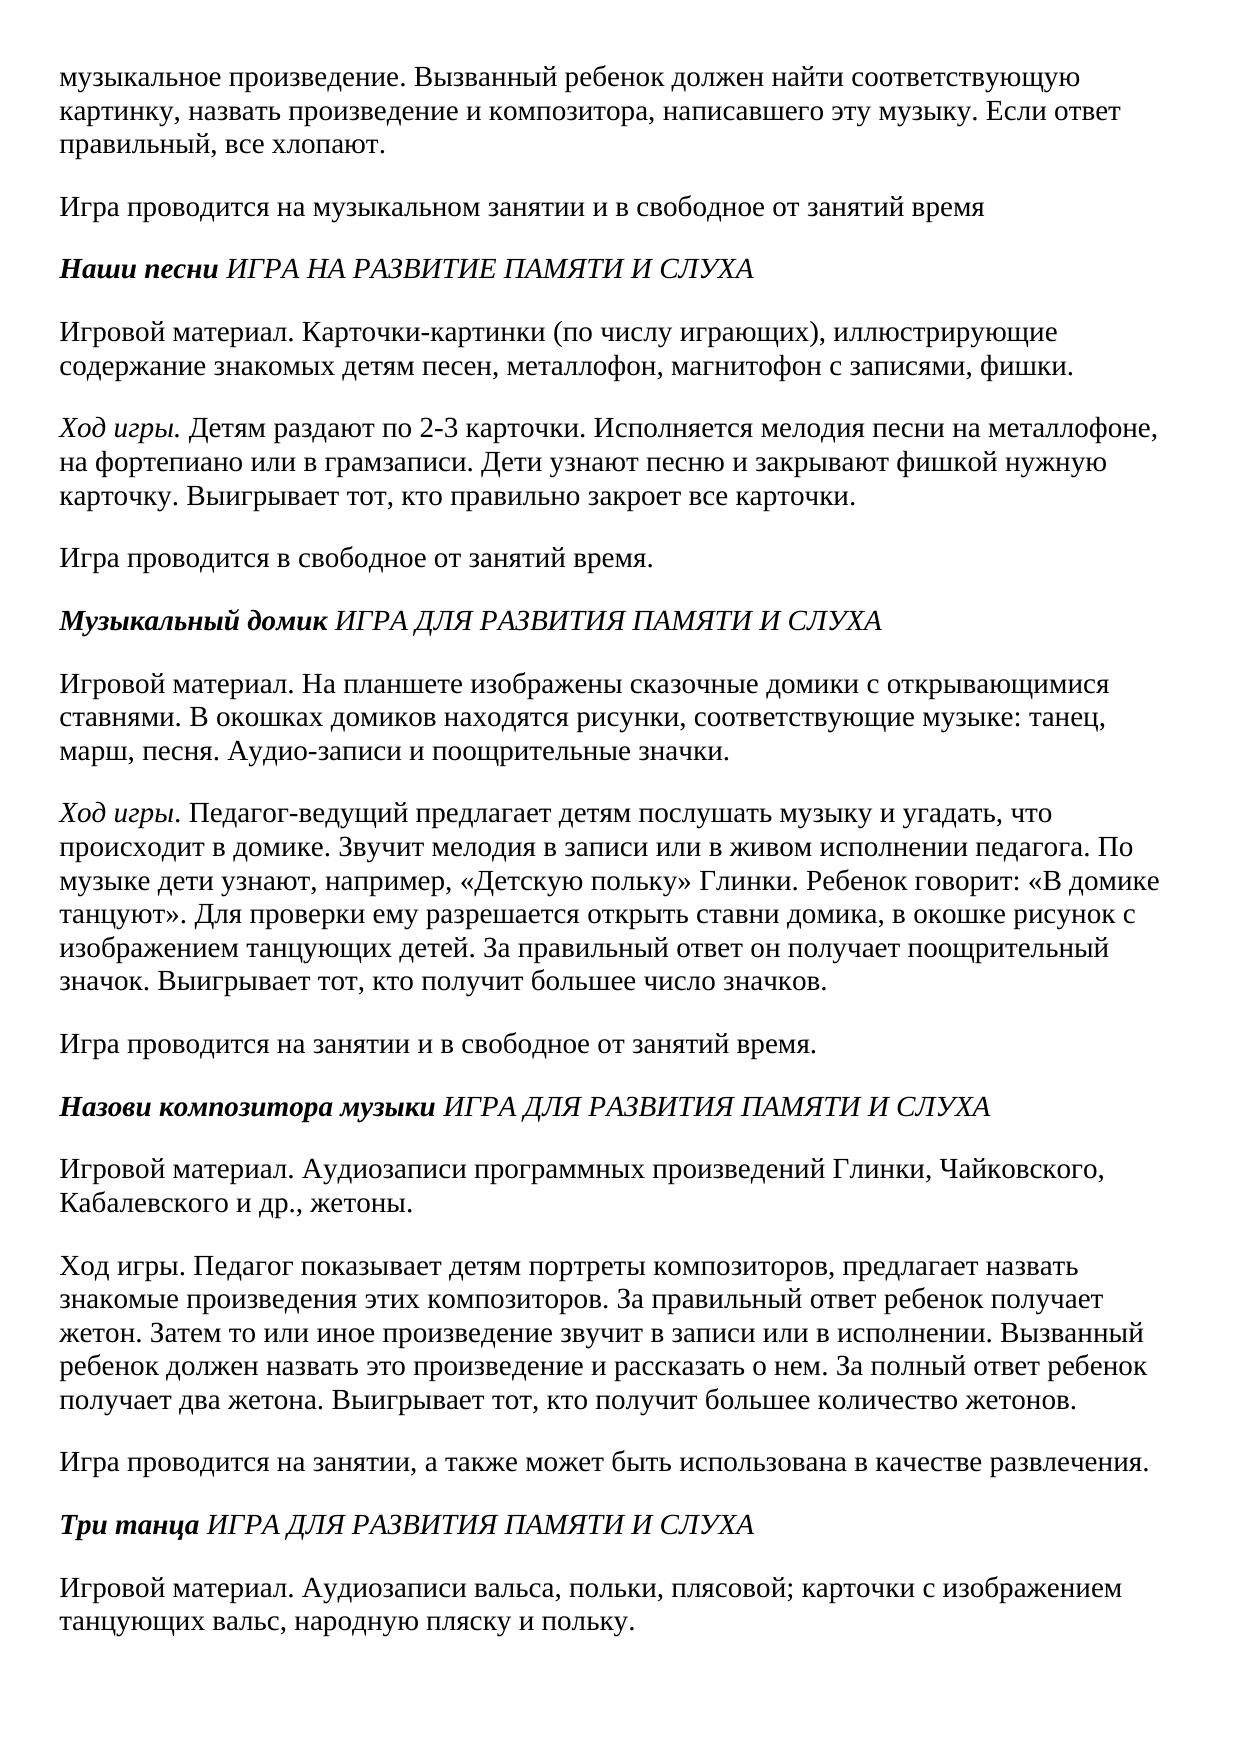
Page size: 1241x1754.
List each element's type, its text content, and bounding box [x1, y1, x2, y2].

text Игра проводится на занятии, а также может быть использована в качестве развлечения. [59, 1444, 1181, 1478]
text Ход игры. Детям раздают по 2-3 карточки. Исполняется мелодия песни на металлофоне, на фортепиано или в грамзаписи. Дети узнают песню и закрывают фишкой нужную карточку. Выигрывает тот, кто правильно закроет все карточки. [59, 411, 1181, 511]
text Игра проводится в свободное от занятий время. [59, 540, 1181, 574]
text Три танца ИГРА ДЛЯ РАЗВИТИЯ ПАМЯТИ И СЛУХА [59, 1507, 1181, 1541]
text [59, 59, 1181, 160]
text Ход игры. Педагог-ведущий предлагает детям послушать музыку и угадать, что происходит в домике. Звучит мелодия в записи или в живом исполнении педагога. По музыке дети узнают, например, «Детскую польку» Глинки. Ребенок говорит: «В домике танцуют». Для проверки ему разрешается открыть ставни домика, в окошке рисунок с изображением танцующих детей. За правильный ответ он получает поощрительный значок. Выигрывает тот, кто получит большее число значков. [59, 796, 1181, 997]
text Музыкальный домик ИГРА ДЛЯ РАЗВИТИЯ ПАМЯТИ И СЛУХА [59, 603, 1181, 637]
text Ход игры. Педагог показывает детям портреты композиторов, предлагает назвать знакомые произведения этих композиторов. За правильный ответ ребенок получает жетон. Затем то или иное произведение звучит в записи или в исполнении. Вызванный ребенок должен назвать это произведение и рассказать о нем. За полный ответ ребенок получает два жетона. Выигрывает тот, кто получит большее количество жетонов. [59, 1248, 1181, 1415]
text Назови композитора музыки ИГРА ДЛЯ РАЗВИТИЯ ПАМЯТИ И СЛУХА [59, 1089, 1181, 1122]
text Игра проводится на музыкальном занятии и в свободное от занятий время [59, 189, 1181, 222]
text Наши песни ИГРА НА РАЗВИТИЕ ПАМЯТИ И СЛУХА [59, 252, 1181, 285]
text Игра проводится на занятии и в свободное от занятий время. [59, 1026, 1181, 1059]
text Игровой материал. Аудиозаписи вальса, польки, плясовой; карточки с изображением танцующих вальс, народную пляску и польку. [59, 1570, 1181, 1637]
text Игровой материал. Карточки-картинки (по числу играющих), иллюстрирующие содержание знакомых детям песен, металлофон, магнитофон с записями, фишки. [59, 314, 1181, 381]
text Игровой материал. Аудиозаписи программных произведений Глинки, Чайковского, Кабалевского и др., жетоны. [59, 1151, 1181, 1218]
text Игровой материал. На планшете изображены сказочные домики с открывающимися ставнями. В окошках домиков находятся рисунки, соответствующие музыке: танец, марш, песня. Аудио-записи и поощрительные значки. [59, 666, 1181, 766]
